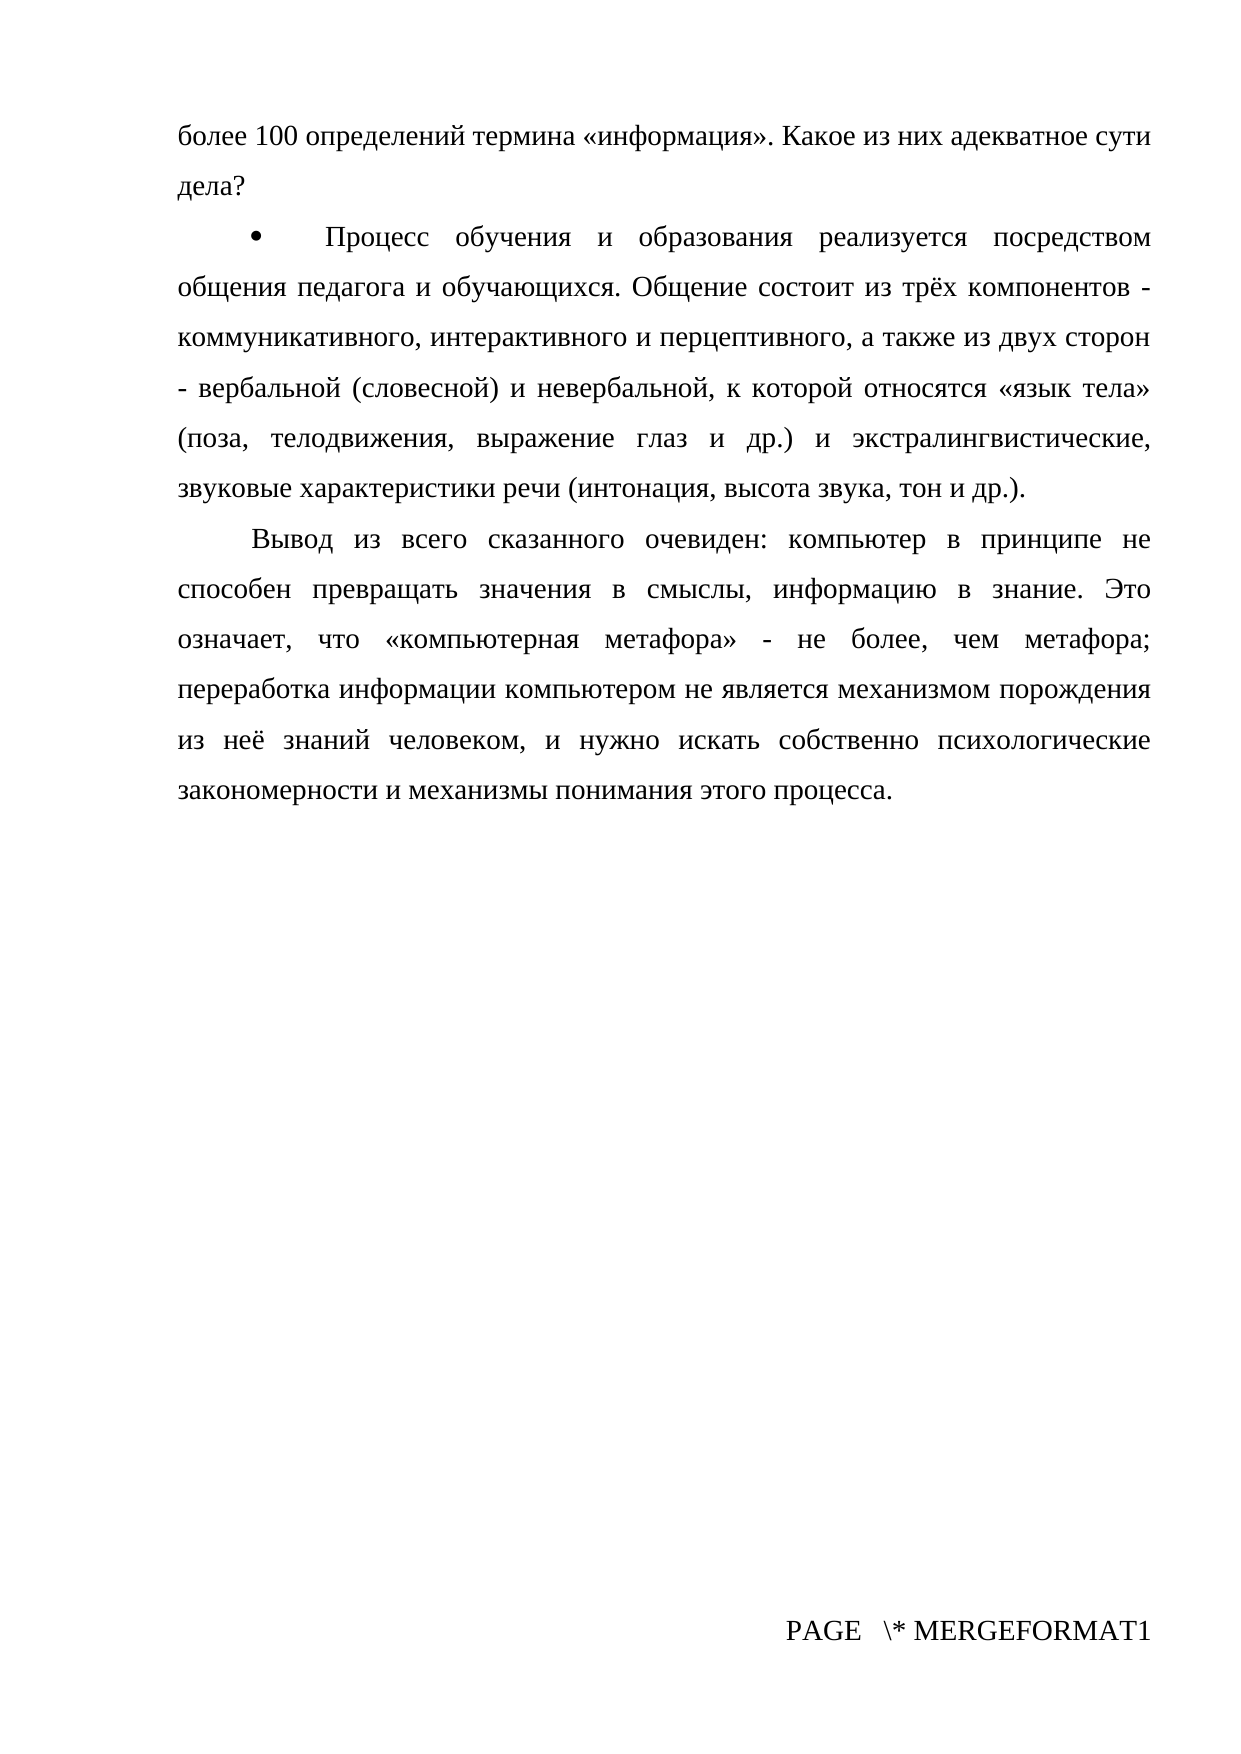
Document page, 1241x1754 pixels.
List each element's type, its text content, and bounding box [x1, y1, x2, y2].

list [177, 118, 1152, 202]
text Вывод из всего сказанного очевиден: компьютер в принципе не способен превращать значения в смыслы, информацию в знание. Это означает, что «компьютерная метафора» - не более, чем метафора; переработка информации компьютером не является механизмом порождения из неё знаний человеком, и нужно искать собственно психологические закономерности и механизмы понимания этого процесса. [177, 521, 1152, 806]
list Процесс обучения и образования реализуется посредством общения педагога и обучающихся. Общение состоит из трёх компонентов -коммуникативного, интерактивного и перцептивного, а также из двух сторон - вербальной (словесной) и невербальной, к которой относятся «язык тела» (поза, телодвижения, выражение глаз и др.) и экстралингвистические, звуковые характеристики речи (интонация, высота звука, тон и др.). [177, 219, 1152, 504]
